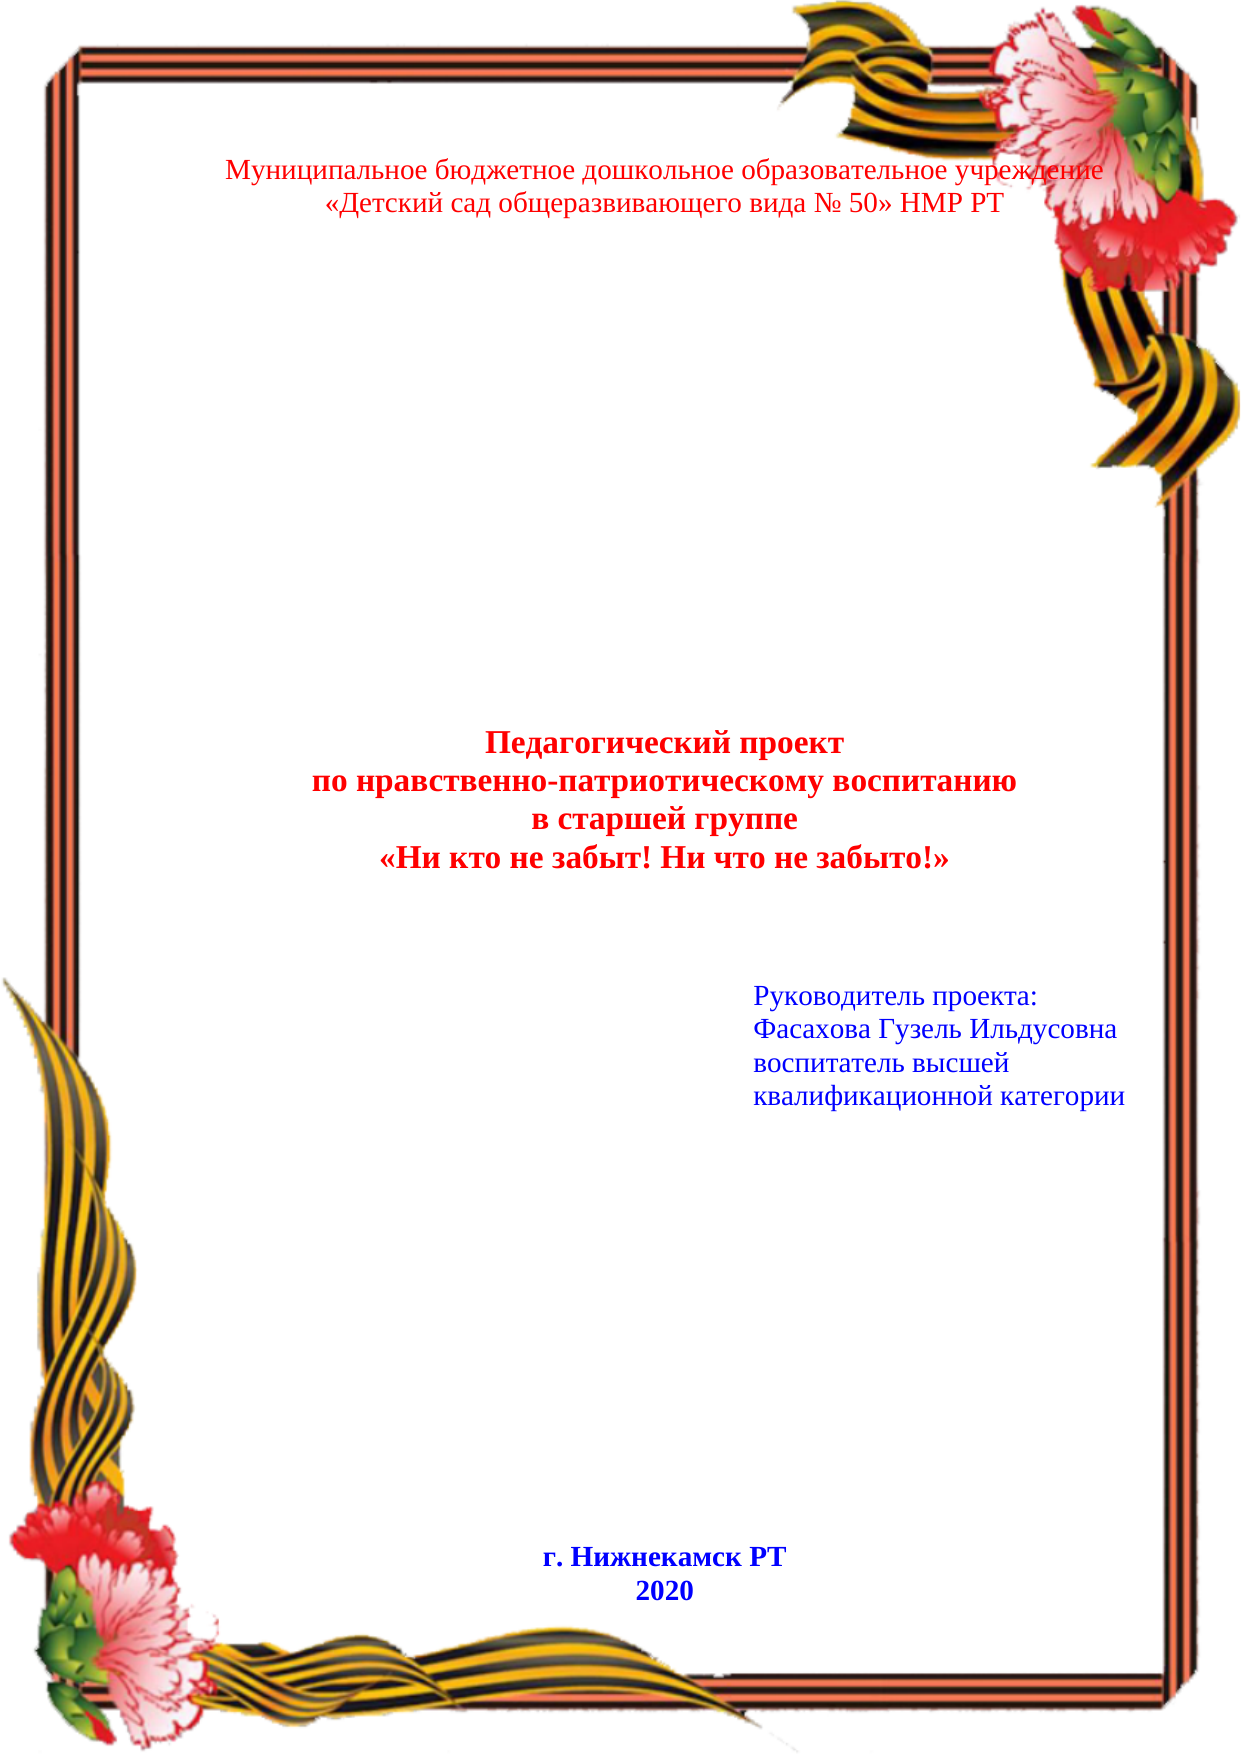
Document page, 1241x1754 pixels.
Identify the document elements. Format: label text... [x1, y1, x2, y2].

text г. Нижнекамск РТ [177, 1539, 1152, 1573]
text «Детский сад общеразвивающего вида № 50» НМР РТ [177, 185, 1152, 219]
picture [1, 1, 1241, 1754]
text Педагогический проект [177, 722, 1152, 760]
text «Ни кто не забыт! Ни что не забыто!» [177, 837, 1152, 875]
text Муниципальное бюджетное дошкольное образовательное учреждение [177, 152, 1152, 185]
text Фасахова Гузель Ильдусовна [177, 1011, 1152, 1045]
text воспитатель высшей [177, 1045, 1152, 1078]
text 2020 [177, 1573, 1152, 1607]
text Руководитель проекта: [177, 978, 1152, 1011]
text в старшей группе [177, 799, 1152, 837]
text квалификационной категории [177, 1078, 1152, 1112]
text по нравственно-патриотическому воспитанию [177, 760, 1152, 799]
